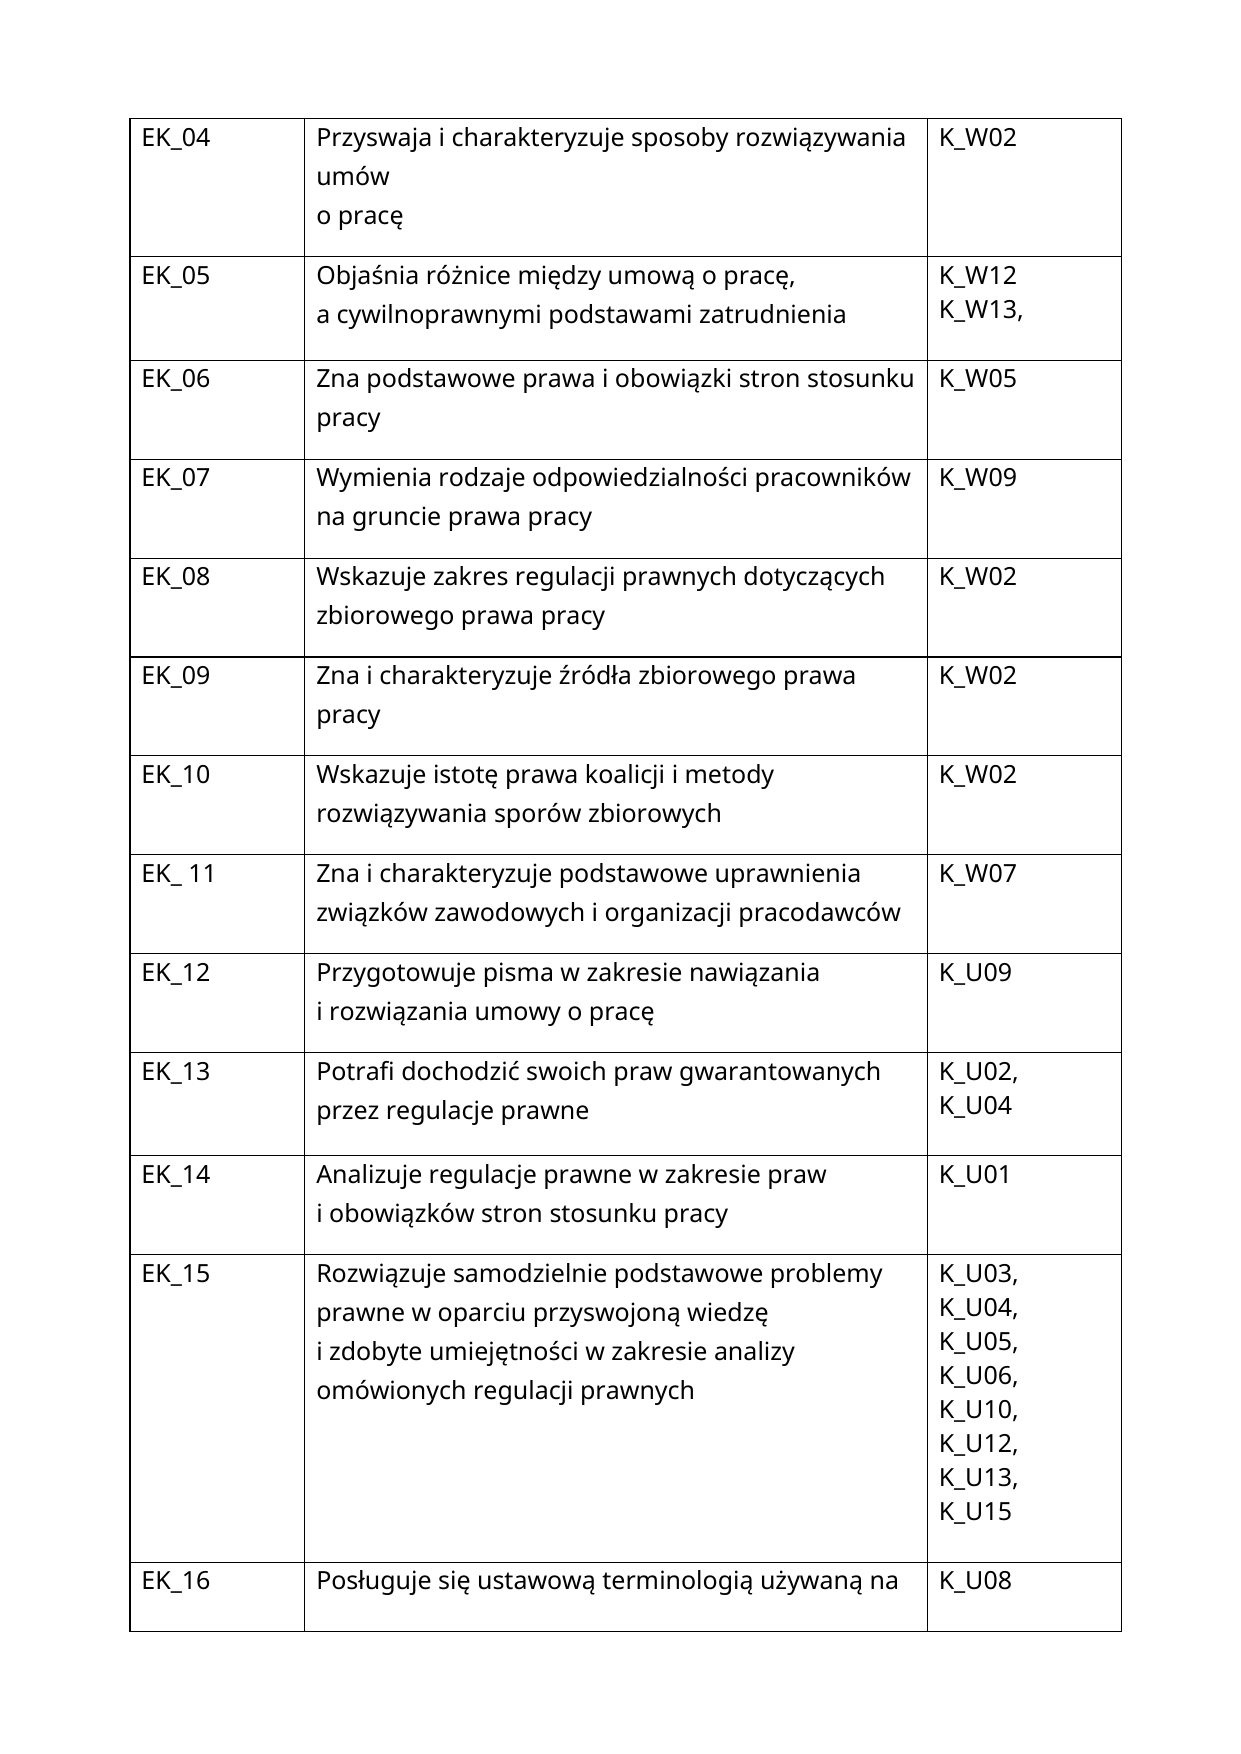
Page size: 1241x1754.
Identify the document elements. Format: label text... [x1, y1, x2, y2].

table_cell K_U08 [928, 1563, 1121, 1631]
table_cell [305, 1563, 927, 1631]
table_cell EK_09 [131, 658, 304, 755]
table_cell Zna podstawowe prawa i obowiązki stron stosunku pracy [305, 361, 927, 458]
table_cell Zna i charakteryzuje źródła zbiorowego prawa pracy [305, 658, 927, 755]
table_cell EK_04 [131, 119, 304, 256]
table_cell EK_08 [131, 559, 304, 656]
table_cell K_W05 [928, 361, 1121, 458]
table_cell K_U09 [928, 954, 1121, 1052]
table_cell K_W02 [928, 756, 1121, 854]
table_cell Wskazuje istotę prawa koalicji i metody rozwiązywania sporów zbiorowych [305, 756, 927, 854]
table_cell K_W12 K_W13, [928, 257, 1121, 359]
table_cell K_W07 [928, 855, 1121, 953]
table_cell EK_07 [131, 460, 304, 557]
table_cell EK_16 [131, 1563, 304, 1631]
table_cell EK_06 [131, 361, 304, 458]
table_cell Przyswaja i charakteryzuje sposoby rozwiązywania umów o pracę [305, 119, 927, 256]
table_cell Analizuje regulacje prawne w zakresie praw i obowiązków stron stosunku pracy [305, 1156, 927, 1254]
table_cell Zna i charakteryzuje podstawowe uprawnienia związków zawodowych i organizacji pracodawców [305, 855, 927, 953]
table_cell K_U01 [928, 1156, 1121, 1254]
table_cell EK_14 [131, 1156, 304, 1254]
table_cell K_W02 [928, 119, 1121, 256]
table_cell EK_12 [131, 954, 304, 1052]
table_cell EK_13 [131, 1053, 304, 1155]
table_cell EK_15 [131, 1255, 304, 1562]
table_cell EK_10 [131, 756, 304, 854]
table_cell Przygotowuje pisma w zakresie nawiązania i rozwiązania umowy o pracę [305, 954, 927, 1052]
table_cell K_U03, K_U04, K_U05, K_U06, K_U10, K_U12, K_U13, K_U15 [928, 1255, 1121, 1562]
table_cell EK_ 11 [131, 855, 304, 953]
table_cell Wskazuje zakres regulacji prawnych dotyczących zbiorowego prawa pracy [305, 559, 927, 656]
table_cell K_W09 [928, 460, 1121, 557]
table_cell Rozwiązuje samodzielnie podstawowe problemy prawne w oparciu przyswojoną wiedzę i zdobyte umiejętności w zakresie analizy omówionych regulacji prawnych [305, 1255, 927, 1562]
table_cell Potrafi dochodzić swoich praw gwarantowanych przez regulacje prawne [305, 1053, 927, 1155]
table_cell K_W02 [928, 559, 1121, 656]
table_cell EK_05 [131, 257, 304, 359]
table_cell K_U02, K_U04 [928, 1053, 1121, 1155]
table_cell Objaśnia różnice między umową o pracę, a cywilnoprawnymi podstawami zatrudnienia [305, 257, 927, 359]
table_cell Wymienia rodzaje odpowiedzialności pracowników na gruncie prawa pracy [305, 460, 927, 557]
table_cell K_W02 [928, 658, 1121, 755]
